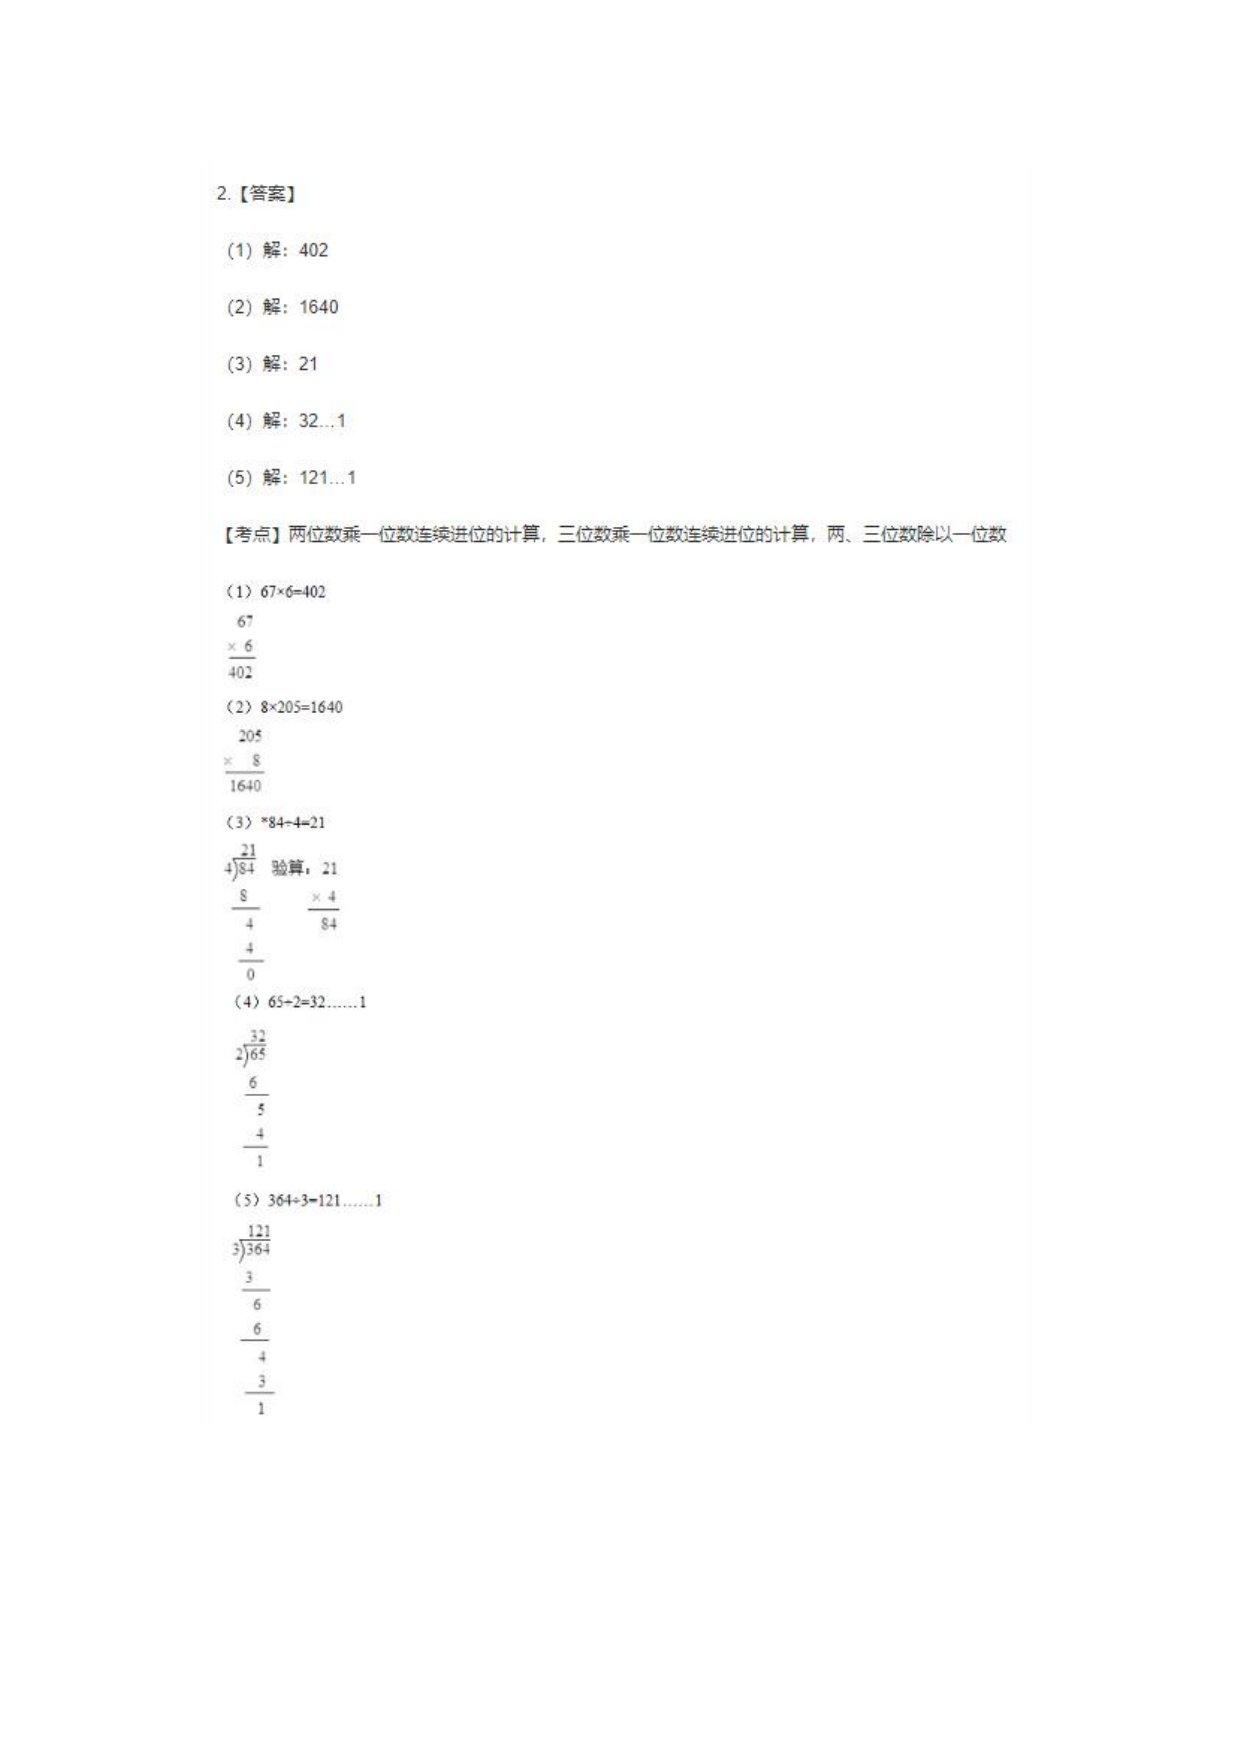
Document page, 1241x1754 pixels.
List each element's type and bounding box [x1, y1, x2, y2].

picture [187, 162, 1053, 1428]
